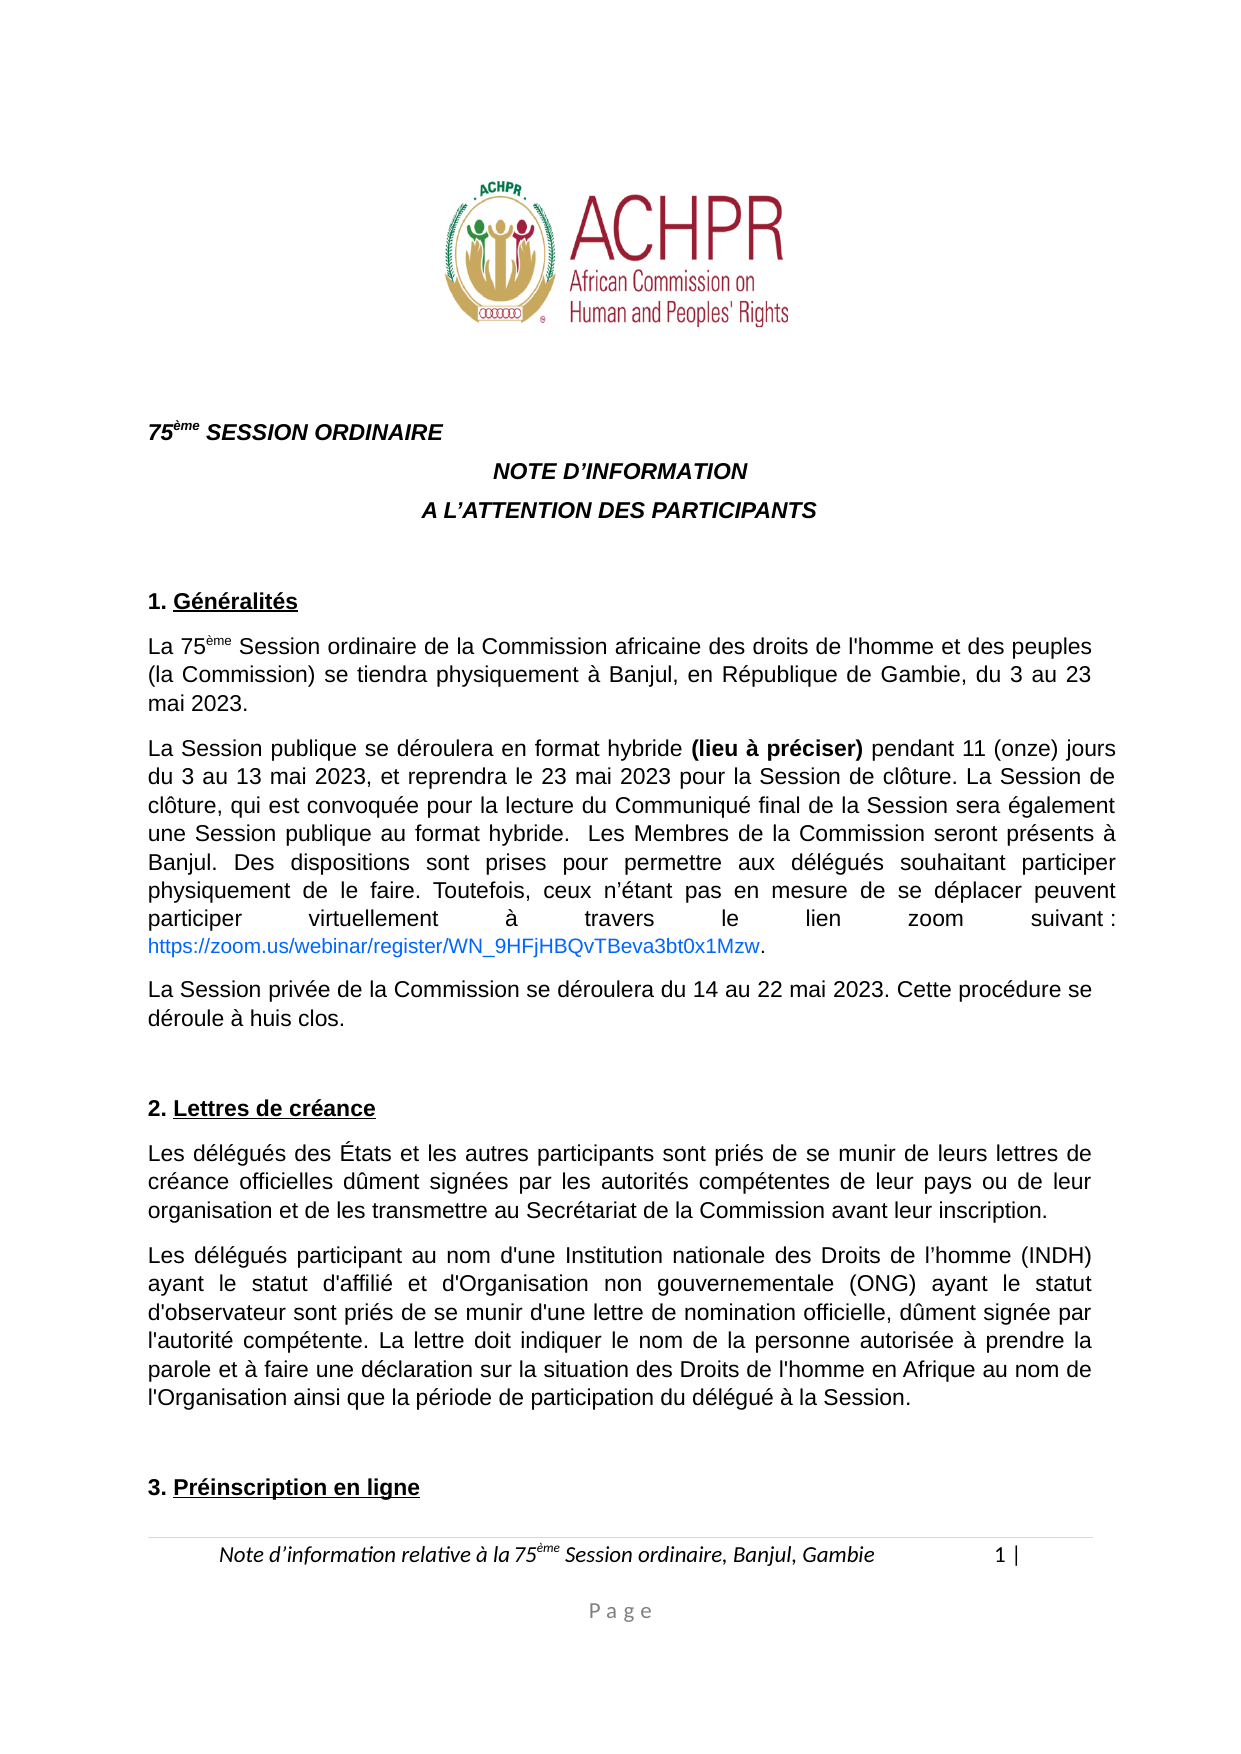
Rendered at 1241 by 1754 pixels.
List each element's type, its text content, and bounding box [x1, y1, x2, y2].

text La Session privée de la Commission se déroulera du 14 au 22 mai 2023. Cette procédure se déroule à huis clos. [148, 976, 1093, 1031]
title NOTE D’INFORMATION [148, 458, 1093, 484]
text Les délégués participant au nom d'une Institution nationale des Droits de l’homme (INDH) ayant le statut d'affilié et d'Organisation non gouvernementale (ONG) ayant le statut d'observateur sont priés de se munir d'une lettre de nomination officielle, dûment signée par l'autorité compétente. La lettre doit indiquer le nom de la personne autorisée à prendre la parole et à faire une déclaration sur la situation des Droits de l'homme en Afrique au nom de l'Organisation ainsi que la période de participation du délégué à la Session. [148, 1242, 1093, 1410]
title 75ème SESSION ORDINAIRE [148, 418, 1093, 445]
text La Session publique se déroulera en format hybride (lieu à préciser) pendant 11 (onze) jours du 3 au 13 mai 2023, et reprendra le 23 mai 2023 pour la Session de clôture. La Session de clôture, qui est convoquée pour la lecture du Communiqué final de la Session sera également une Session publique au format hybride. Les Membres de la Commission seront présents à Banjul. Des dispositions sont prises pour permettre aux délégués souhaitant participer physiquement de le faire. Toutefois, ceux n’étant pas en mesure de se déplacer peuvent participer virtuellement à travers le lien zoom suivant : https://zoom.us/webinar/register/WN_9HFjHBQvTBeva3bt0x1Mzw. [148, 735, 1116, 957]
text La 75ème Session ordinaire de la Commission africaine des droits de l'homme et des peuples (la Commission) se tiendra physiquement à Banjul, en République de Gambie, du 3 au 23 mai 2023. [148, 633, 1093, 716]
text 1. Généralités [148, 588, 1093, 614]
picture [422, 147, 818, 361]
text 3. Préinscription en ligne [148, 1474, 1093, 1501]
text Les délégués des États et les autres participants sont priés de se munir de leurs lettres de créance officielles dûment signées par les autorités compétentes de leur pays ou de leur organisation et de les transmettre au Secrétariat de la Commission avant leur inscription. [148, 1140, 1093, 1223]
text 2. Lettres de créance [148, 1095, 1093, 1121]
text A L’ATTENTION DES PARTICIPANTS [148, 497, 1093, 524]
